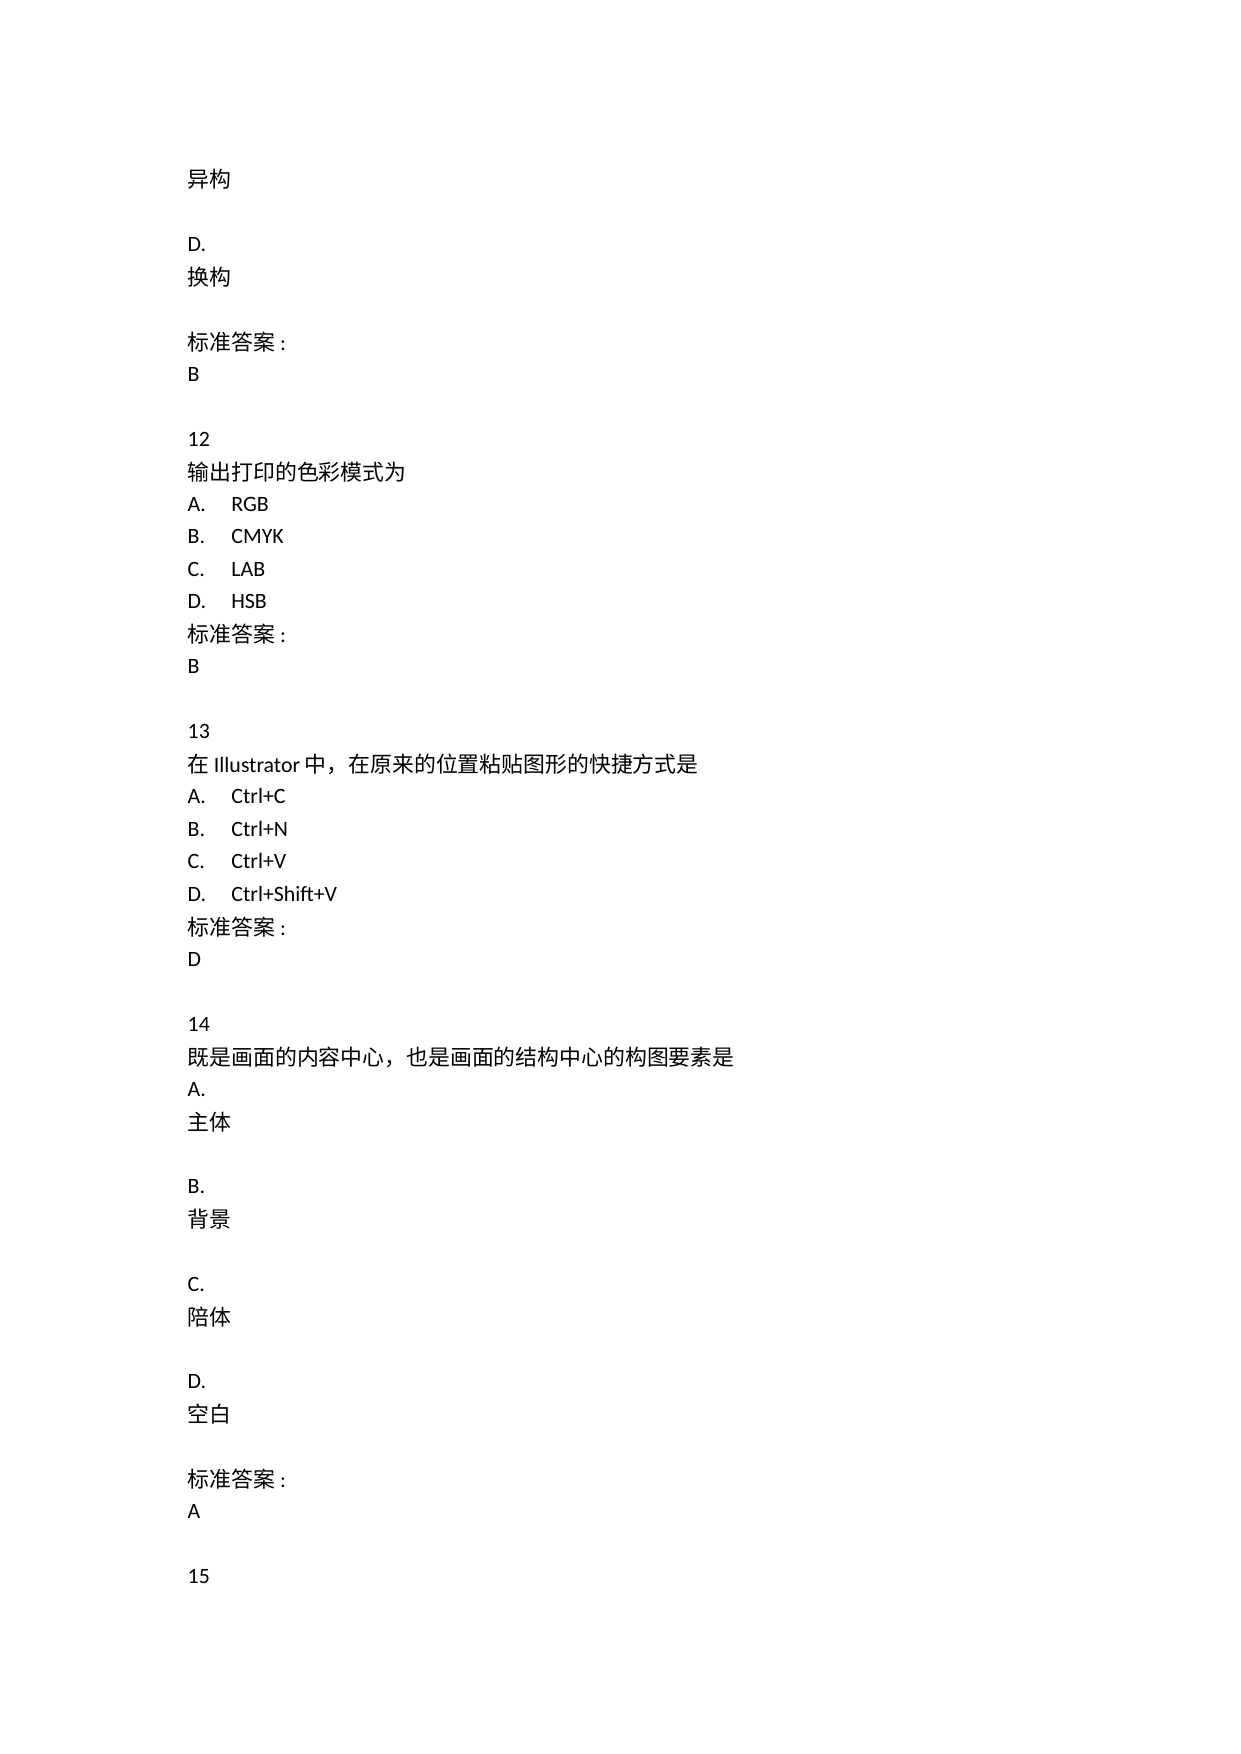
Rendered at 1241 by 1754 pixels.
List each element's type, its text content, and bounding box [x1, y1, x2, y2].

text 既是画面的内容中心，也是画面的结构中心的构图要素是 [187, 1039, 1053, 1072]
text C. Ctrl+V [187, 844, 1053, 877]
text 异构 [187, 162, 1053, 194]
text 15 [187, 1559, 1053, 1592]
text 标准答案 : [187, 909, 1053, 942]
text 陪体 [187, 1299, 1053, 1332]
text B. Ctrl+N [187, 812, 1053, 844]
text 12 [187, 422, 1053, 454]
text C. [187, 1267, 1053, 1299]
text 标准答案 : [187, 1462, 1053, 1494]
text C. LAB [187, 552, 1053, 584]
text D. HSB [187, 584, 1053, 617]
text D. Ctrl+Shift+V [187, 877, 1053, 909]
text A. RGB [187, 487, 1053, 519]
text 换构 [187, 259, 1053, 292]
text B [187, 357, 1053, 389]
text 标准答案 : [187, 324, 1053, 357]
text 13 [187, 714, 1053, 747]
text 在Illustrator中，在原来的位置粘贴图形的快捷方式是 [187, 747, 1053, 779]
text 空白 [187, 1397, 1053, 1429]
text 标准答案 : [187, 617, 1053, 649]
text A [187, 1494, 1053, 1527]
text 背景 [187, 1202, 1053, 1234]
text D. [187, 1364, 1053, 1397]
text D. [187, 227, 1053, 259]
text A. [187, 1072, 1053, 1104]
text 输出打印的色彩模式为 [187, 454, 1053, 487]
text D [187, 942, 1053, 974]
text 主体 [187, 1104, 1053, 1137]
text B [187, 649, 1053, 682]
text B. CMYK [187, 519, 1053, 552]
text A. Ctrl+C [187, 779, 1053, 812]
text B. [187, 1169, 1053, 1202]
text 14 [187, 1007, 1053, 1039]
